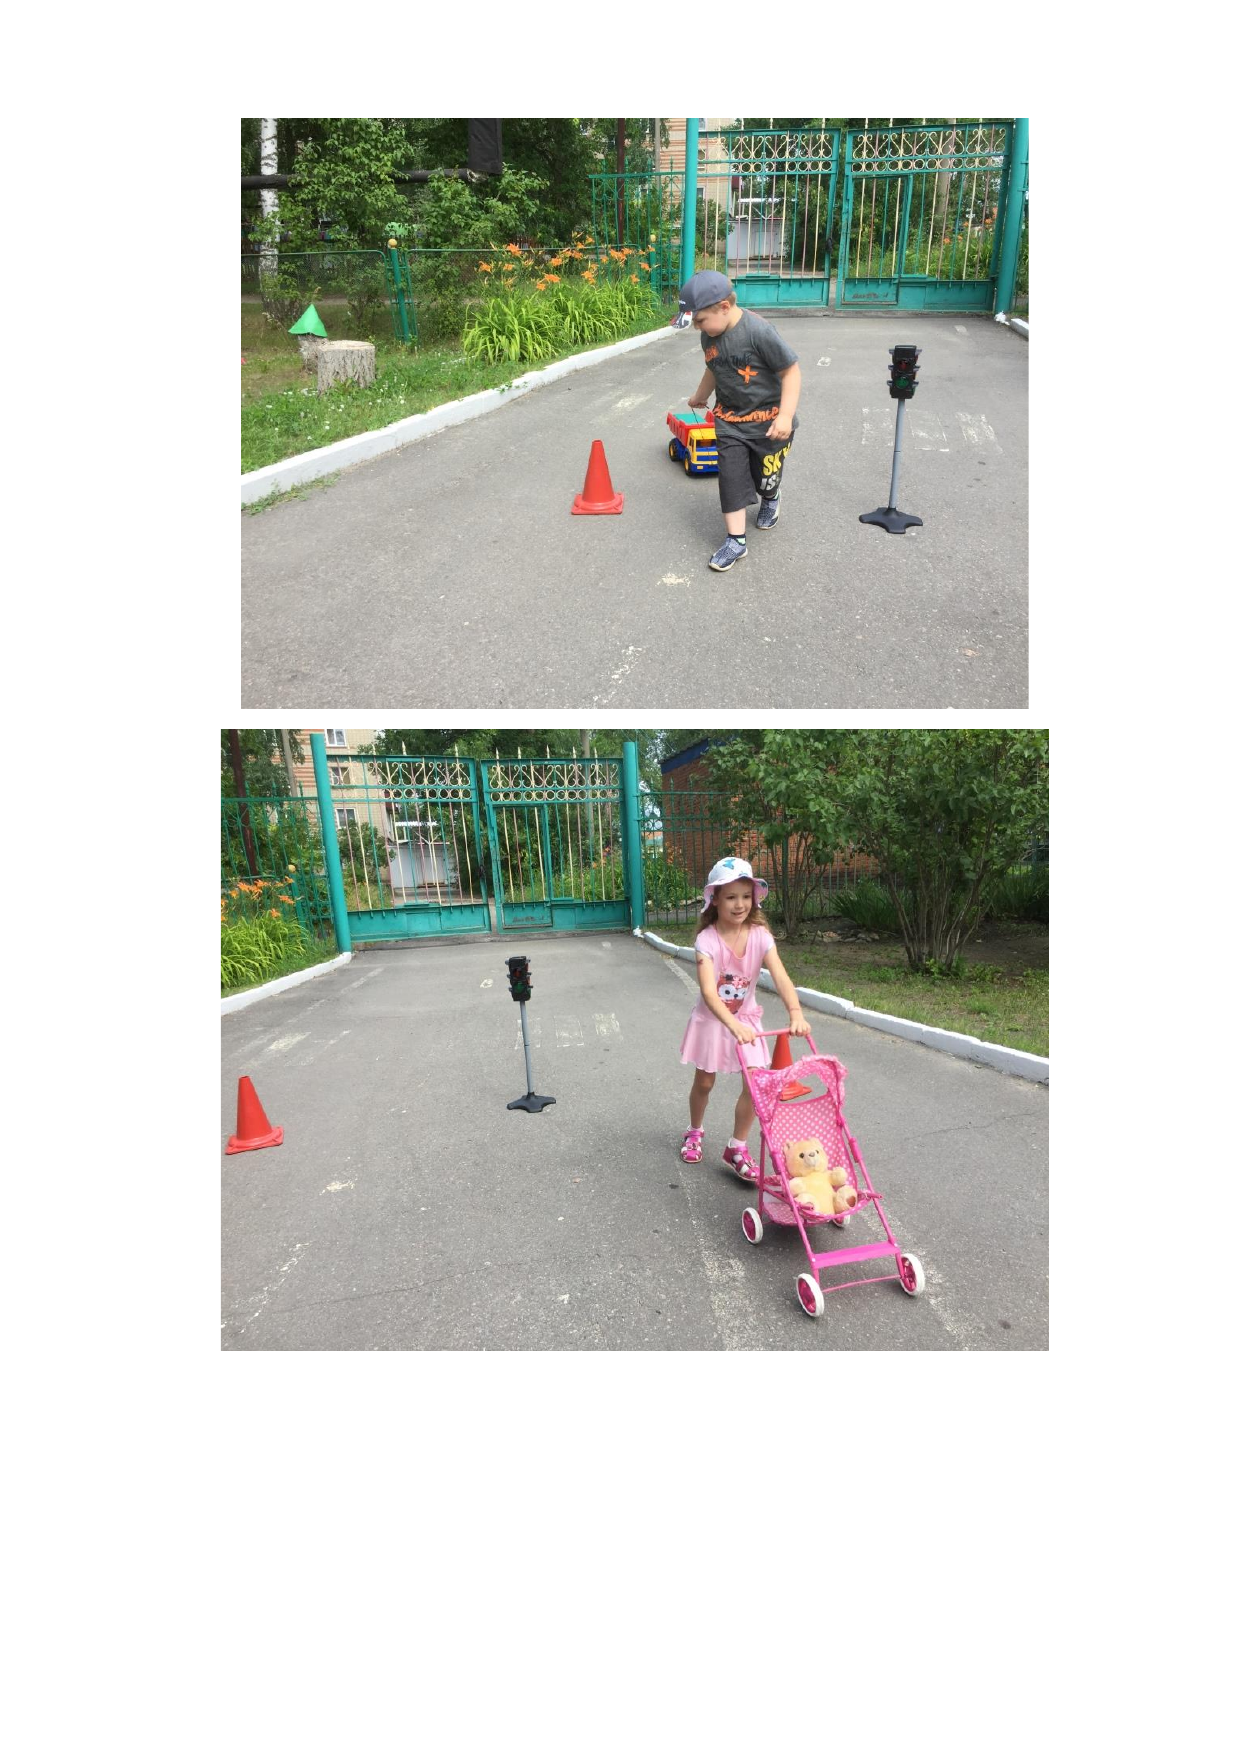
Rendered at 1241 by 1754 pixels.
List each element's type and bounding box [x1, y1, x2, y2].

picture [220, 729, 1049, 1351]
picture [241, 118, 1029, 709]
